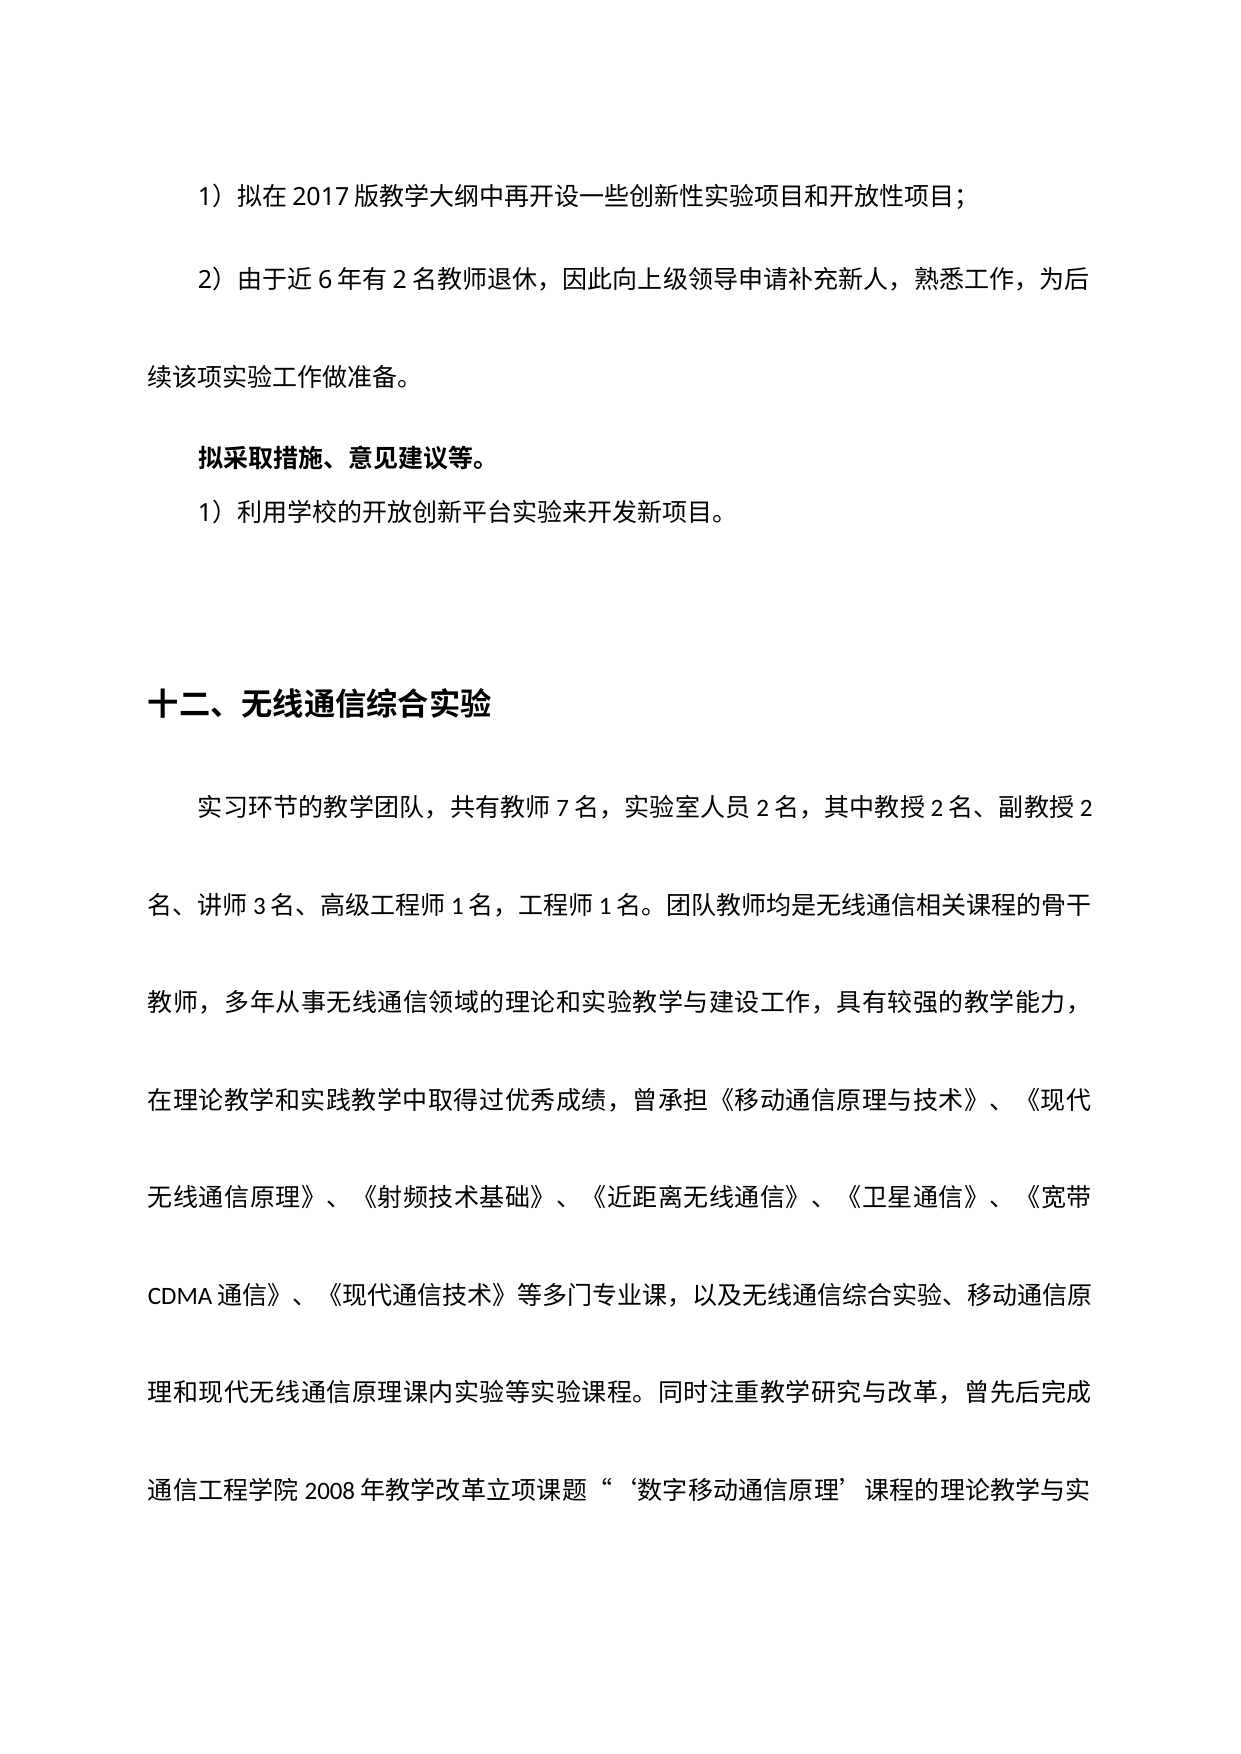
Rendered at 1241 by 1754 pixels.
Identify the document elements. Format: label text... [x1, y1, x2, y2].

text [148, 773, 1092, 1521]
text 1）利用学校的开放创新平台实验来开发新项目。 [148, 478, 1092, 543]
text 1）拟在2017版教学大纲中再开设一些创新性实验项目和开放性项目； [148, 162, 1092, 227]
text 十二、无线通信综合实验 [148, 674, 1092, 726]
text 2）由于近6年有2名教师退休，因此向上级领导申请补充新人，熟悉工作，为后续该项实验工作做准备。 [148, 245, 1092, 408]
text 拟采取措施、意见建议等。 [148, 426, 1092, 478]
